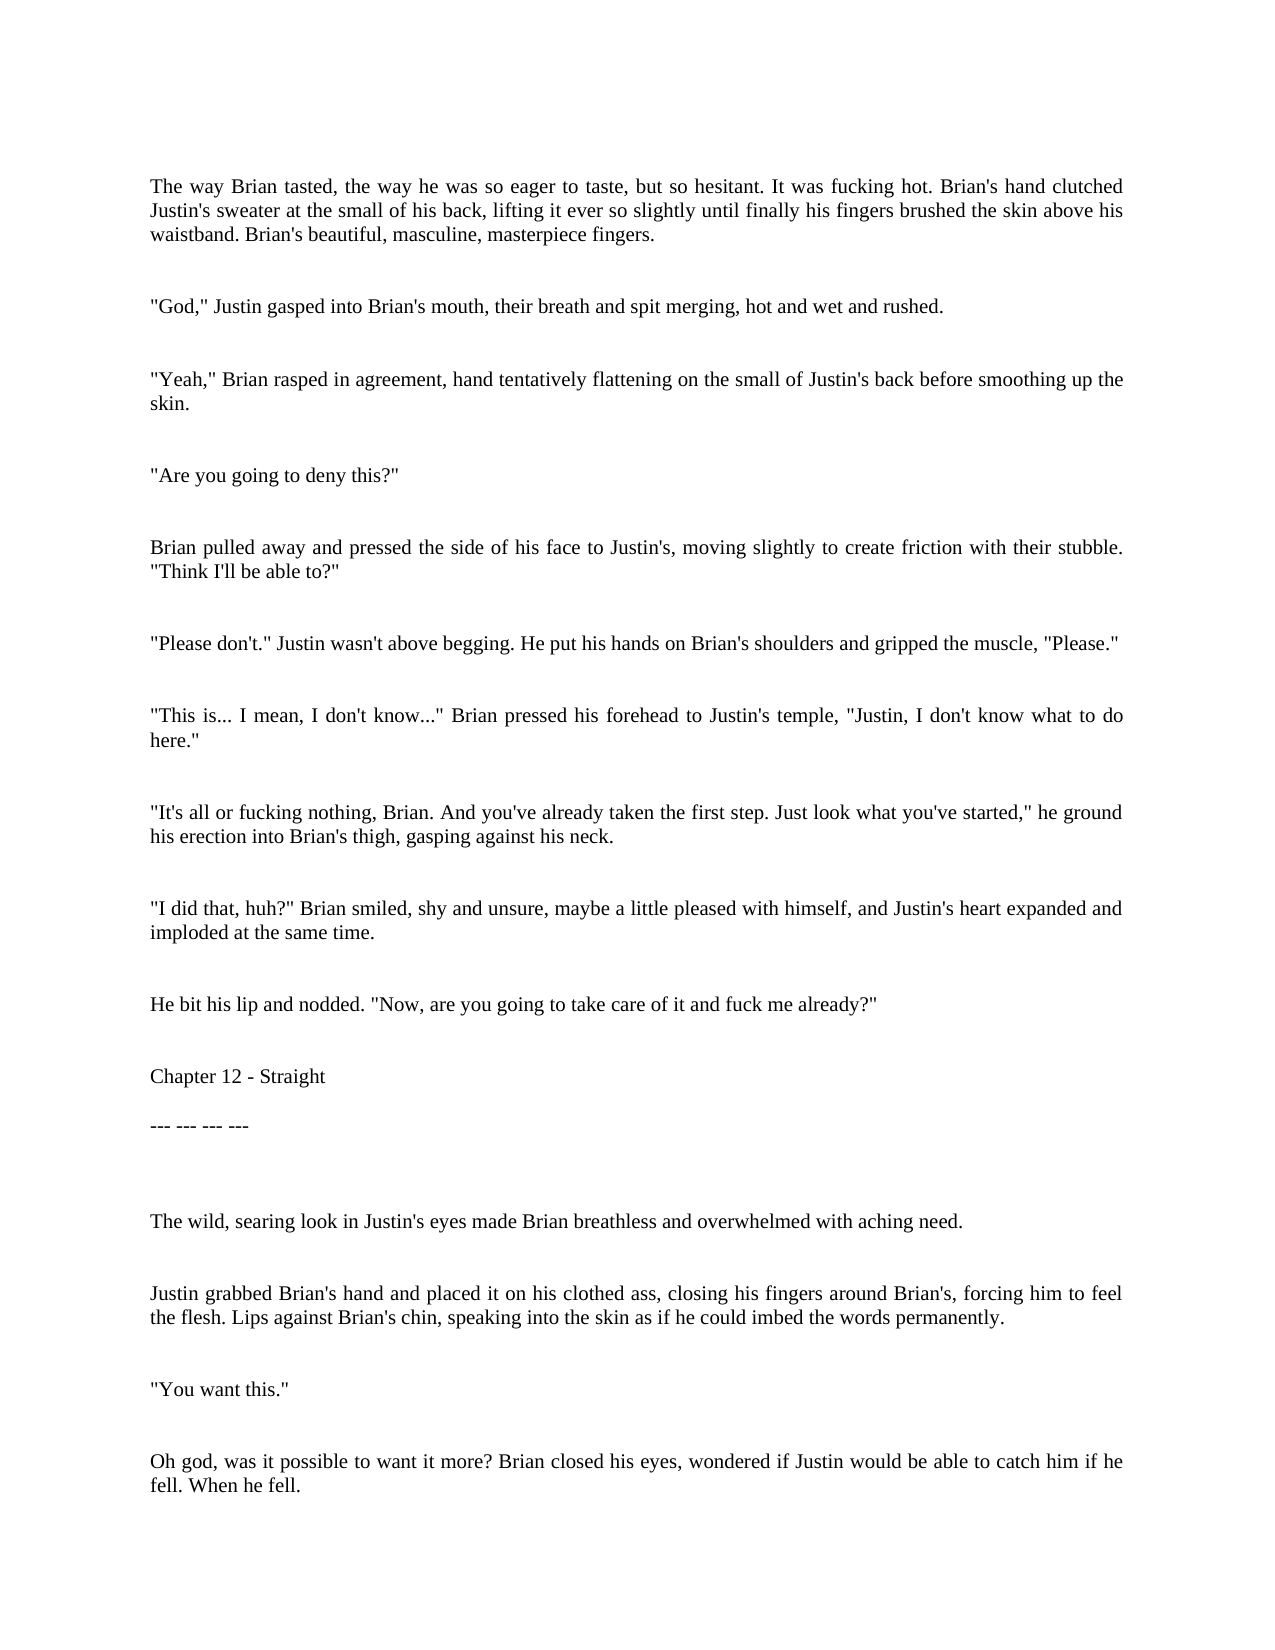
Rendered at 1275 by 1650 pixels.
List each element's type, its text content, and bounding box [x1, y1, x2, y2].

text "I did that, huh?" Brian smiled, shy and unsure, maybe a little pleased with himself, and Justin's heart expanded and imploded at the same time. [150, 896, 1125, 944]
text He bit his lip and nodded. "Now, are you going to take care of it and fuck me already?" [150, 992, 1125, 1016]
text "Are you going to deny this?" [150, 463, 1125, 487]
text "Yeah," Brian rasped in agreement, hand tentatively flattening on the small of Justin's back before smoothing up the skin. [150, 367, 1125, 415]
text "You want this." [150, 1377, 1125, 1401]
text "It's all or fucking nothing, Brian. And you've already taken the first step. Just look what you've started," he ground his erection into Brian's thigh, gasping against his neck. [150, 800, 1125, 848]
text Oh god, was it possible to want it more? Brian closed his eyes, wondered if Justin would be able to catch him if he fell. When he fell. [150, 1449, 1125, 1497]
text Chapter 12 - Straight [150, 1064, 1125, 1088]
text Justin grabbed Brian's hand and placed it on his clothed ass, closing his fingers around Brian's, forcing him to feel the flesh. Lips against Brian's chin, speaking into the skin as if he could imbed the words permanently. [150, 1281, 1125, 1329]
text "Please don't." Justin wasn't above begging. He put his hands on Brian's shoulders and gripped the muscle, "Please." [150, 631, 1125, 655]
text The way Brian tasted, the way he was so eager to taste, but so hesitant. It was fucking hot. Brian's hand clutched Justin's sweater at the small of his back, lifting it ever so slightly until finally his fingers brushed the skin above his waistband. Brian's beautiful, masculine, masterpiece fingers. [150, 174, 1125, 246]
text "This is... I mean, I don't know..." Brian pressed his forehead to Justin's temple, "Justin, I don't know what to do here." [150, 703, 1125, 752]
text --- --- --- --- [150, 1112, 1125, 1137]
text The wild, searing look in Justin's eyes made Brian breathless and overwhelmed with aching need. [150, 1209, 1125, 1233]
text "God," Justin gasped into Brian's mouth, their breath and spit merging, hot and wet and rushed. [150, 294, 1125, 318]
text Brian pulled away and pressed the side of his face to Justin's, moving slightly to create friction with their stubble. "Think I'll be able to?" [150, 535, 1125, 583]
